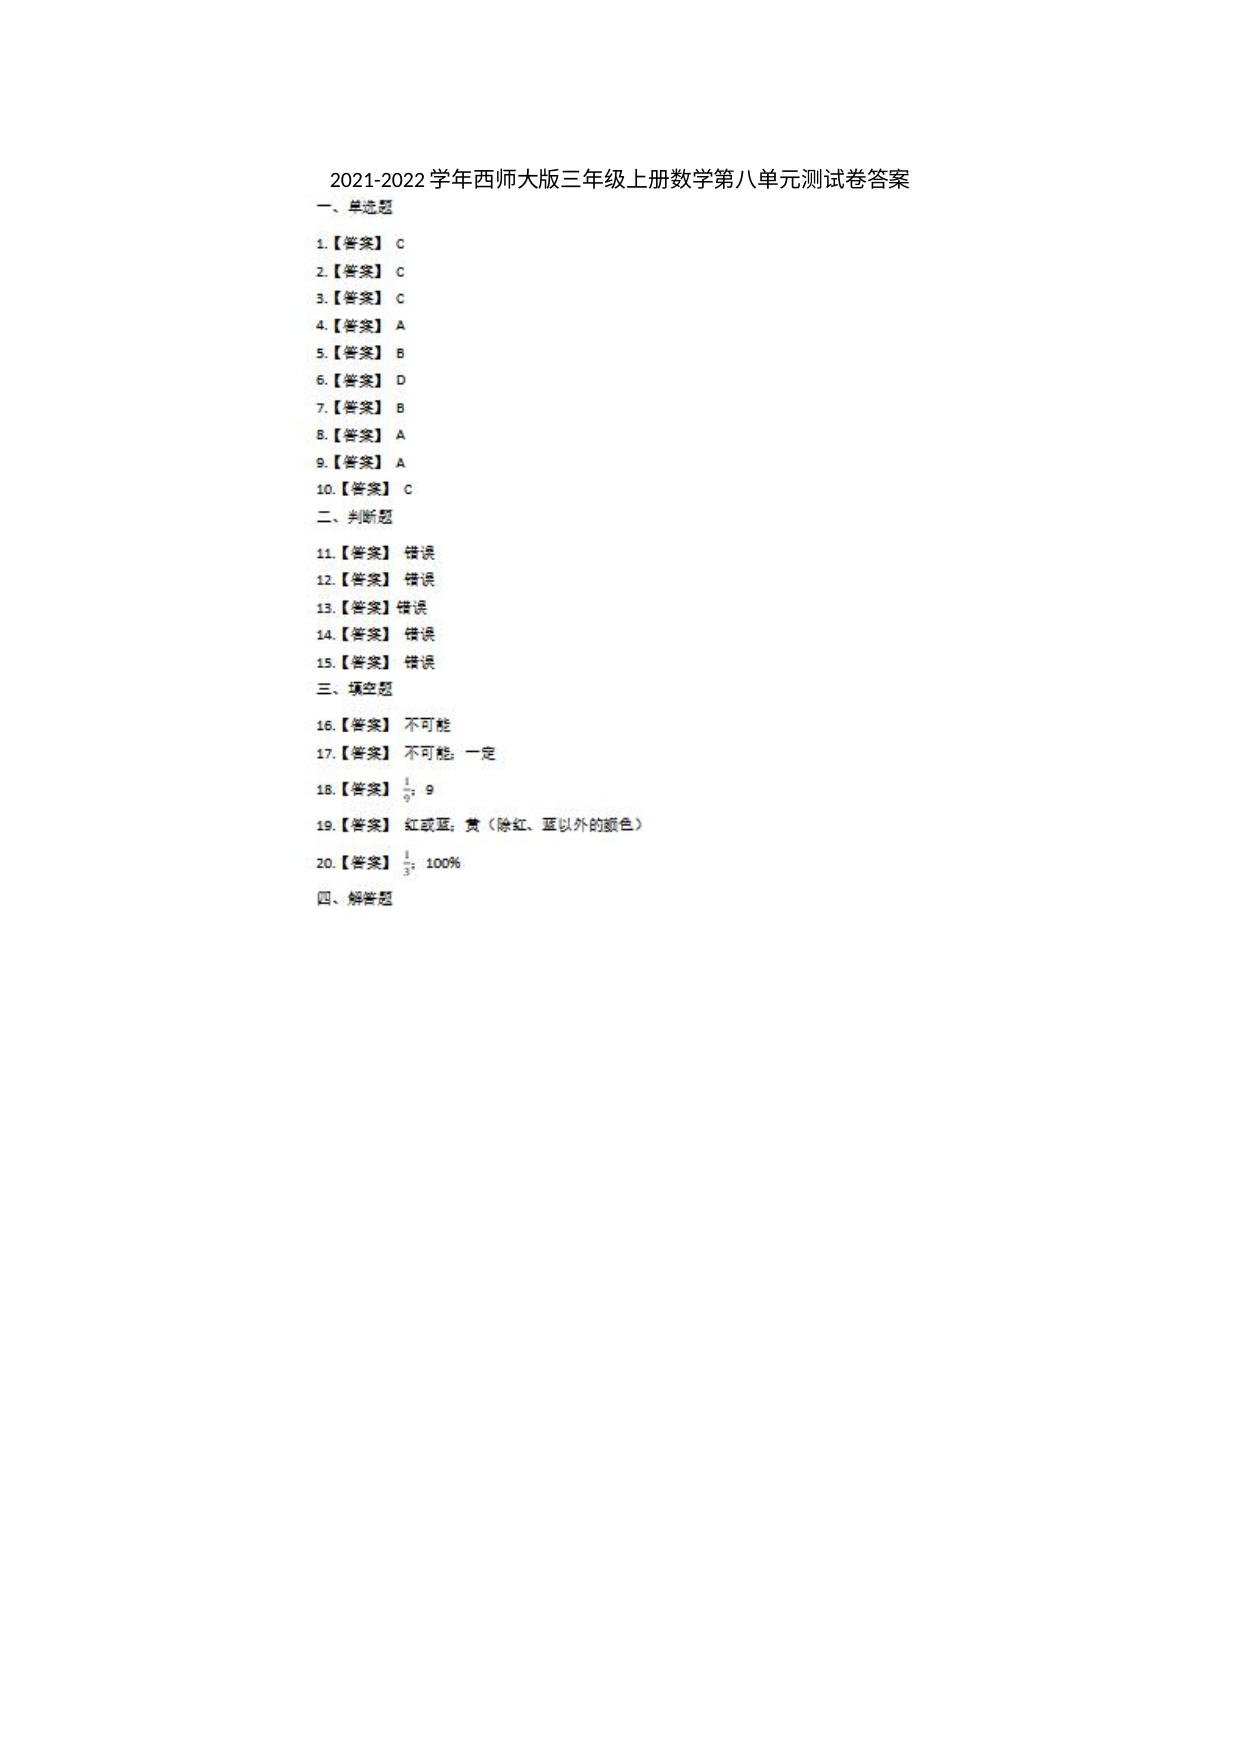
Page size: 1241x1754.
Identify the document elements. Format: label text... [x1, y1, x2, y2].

picture [293, 194, 947, 948]
text 2021-2022学年西师大版三年级上册数学第八单元测试卷答案 [187, 162, 1053, 194]
